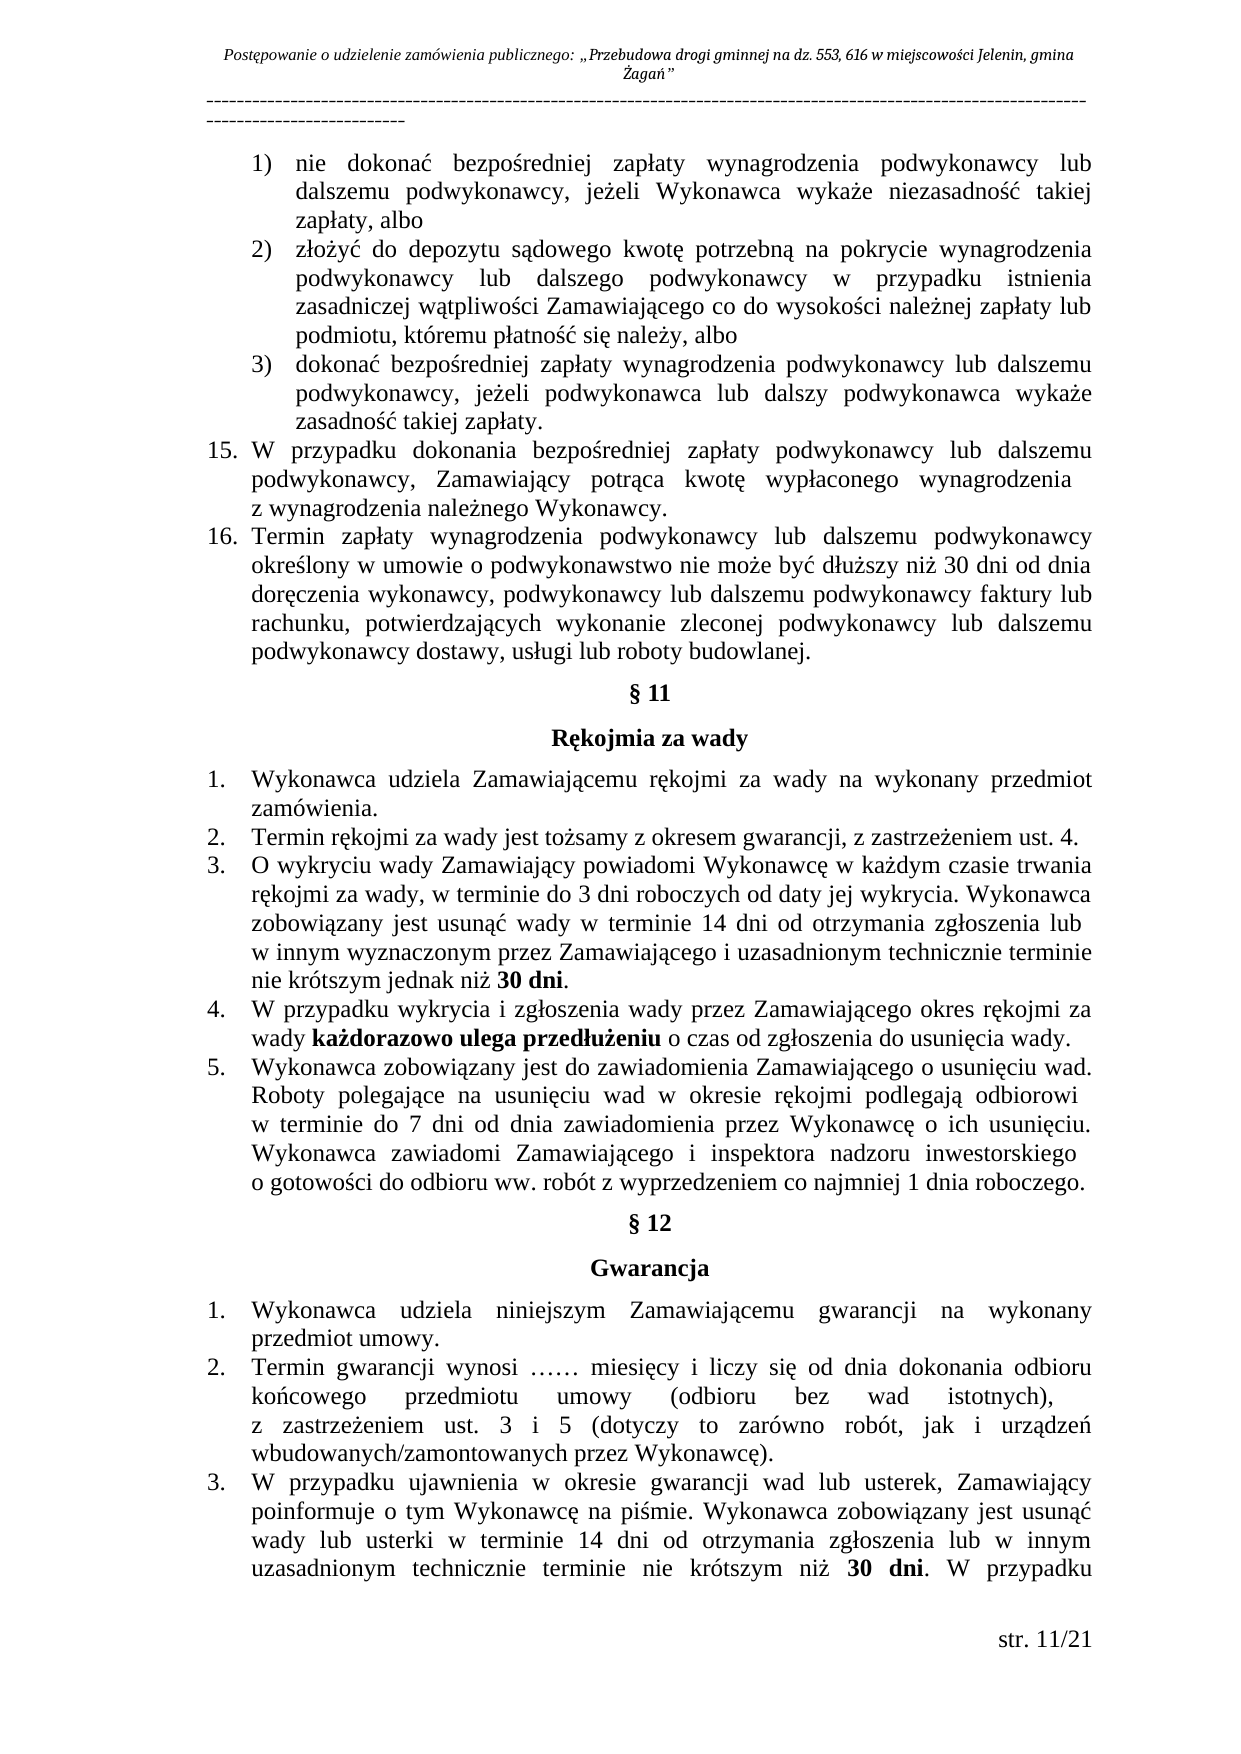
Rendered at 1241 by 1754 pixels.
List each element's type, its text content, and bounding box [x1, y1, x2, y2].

list Termin rękojmi za wady jest tożsamy z okresem gwarancji, z zastrzeżeniem ust. 4. [207, 822, 1092, 851]
text Rękojmia za wady [207, 723, 1092, 752]
list W przypadku wykrycia i zgłoszenia wady przez Zamawiającego okres rękojmi za wady każdorazowo ulega przedłużeniu o czas od zgłoszenia do usunięcia wady. [207, 994, 1092, 1052]
list O wykryciu wady Zamawiający powiadomi Wykonawcę w każdym czasie trwania rękojmi za wady, w terminie do 3 dni roboczych od daty jej wykrycia. Wykonawca zobowiązany jest usunąć wady w terminie 14 dni od otrzymania zgłoszenia lub w innym wyznaczonym przez Zamawiającego i uzasadnionym technicznie terminie nie krótszym jednak niż 30 dni. [207, 851, 1092, 994]
list Wykonawca udziela niniejszym Zamawiającemu gwarancji na wykonany przedmiot umowy. [207, 1295, 1092, 1352]
list Termin zapłaty wynagrodzenia podwykonawcy lub dalszemu podwykonawcy określony w umowie o podwykonawstwo nie może być dłuższy niż 30 dni od dnia doręczenia wykonawcy, podwykonawcy lub dalszemu podwykonawcy faktury lub rachunku, potwierdzających wykonanie zleconej podwykonawcy lub dalszemu podwykonawcy dostawy, usługi lub roboty budowlanej. [207, 521, 1092, 665]
list W przypadku dokonania bezpośredniej zapłaty podwykonawcy lub dalszemu podwykonawcy, Zamawiający potrąca kwotę wypłaconego wynagrodzenia z wynagrodzenia należnego Wykonawcy. [207, 435, 1092, 521]
list Wykonawca udziela Zamawiającemu rękojmi za wady na wykonany przedmiot zamówienia. [207, 764, 1092, 822]
text Gwarancja [207, 1253, 1092, 1282]
list Wykonawca zobowiązany jest do zawiadomienia Zamawiającego o usunięciu wad. Roboty polegające na usunięciu wad w okresie rękojmi podlegają odbiorowi w terminie do 7 dni od dnia zawiadomienia przez Wykonawcę o ich usunięciu. Wykonawca zawiadomi Zamawiającego i inspektora nadzoru inwestorskiego o gotowości do odbioru ww. robót z wyprzedzeniem co najmniej 1 dnia roboczego. [207, 1052, 1092, 1196]
text § 11 [207, 678, 1092, 706]
list Termin gwarancji wynosi …… miesięcy i liczy się od dnia dokonania odbioru końcowego przedmiotu umowy (odbioru bez wad istotnych), z zastrzeżeniem ust. 3 i 5 (dotyczy to zarówno robót, jak i urządzeń wbudowanych/zamontowanych przez Wykonawcę). [207, 1352, 1092, 1467]
text § 12 [207, 1208, 1092, 1237]
list dokonać bezpośredniej zapłaty wynagrodzenia podwykonawcy lub dalszemu podwykonawcy, jeżeli podwykonawca lub dalszy podwykonawca wykaże zasadność takiej zapłaty. [251, 349, 1092, 435]
list nie dokonać bezpośredniej zapłaty wynagrodzenia podwykonawcy lub dalszemu podwykonawcy, jeżeli Wykonawca wykaże niezasadność takiej zapłaty, albo [251, 148, 1092, 234]
list złożyć do depozytu sądowego kwotę potrzebną na pokrycie wynagrodzenia podwykonawcy lub dalszego podwykonawcy w przypadku istnienia zasadniczej wątpliwości Zamawiającego co do wysokości należnej zapłaty lub podmiotu, któremu płatność się należy, albo [251, 234, 1092, 349]
